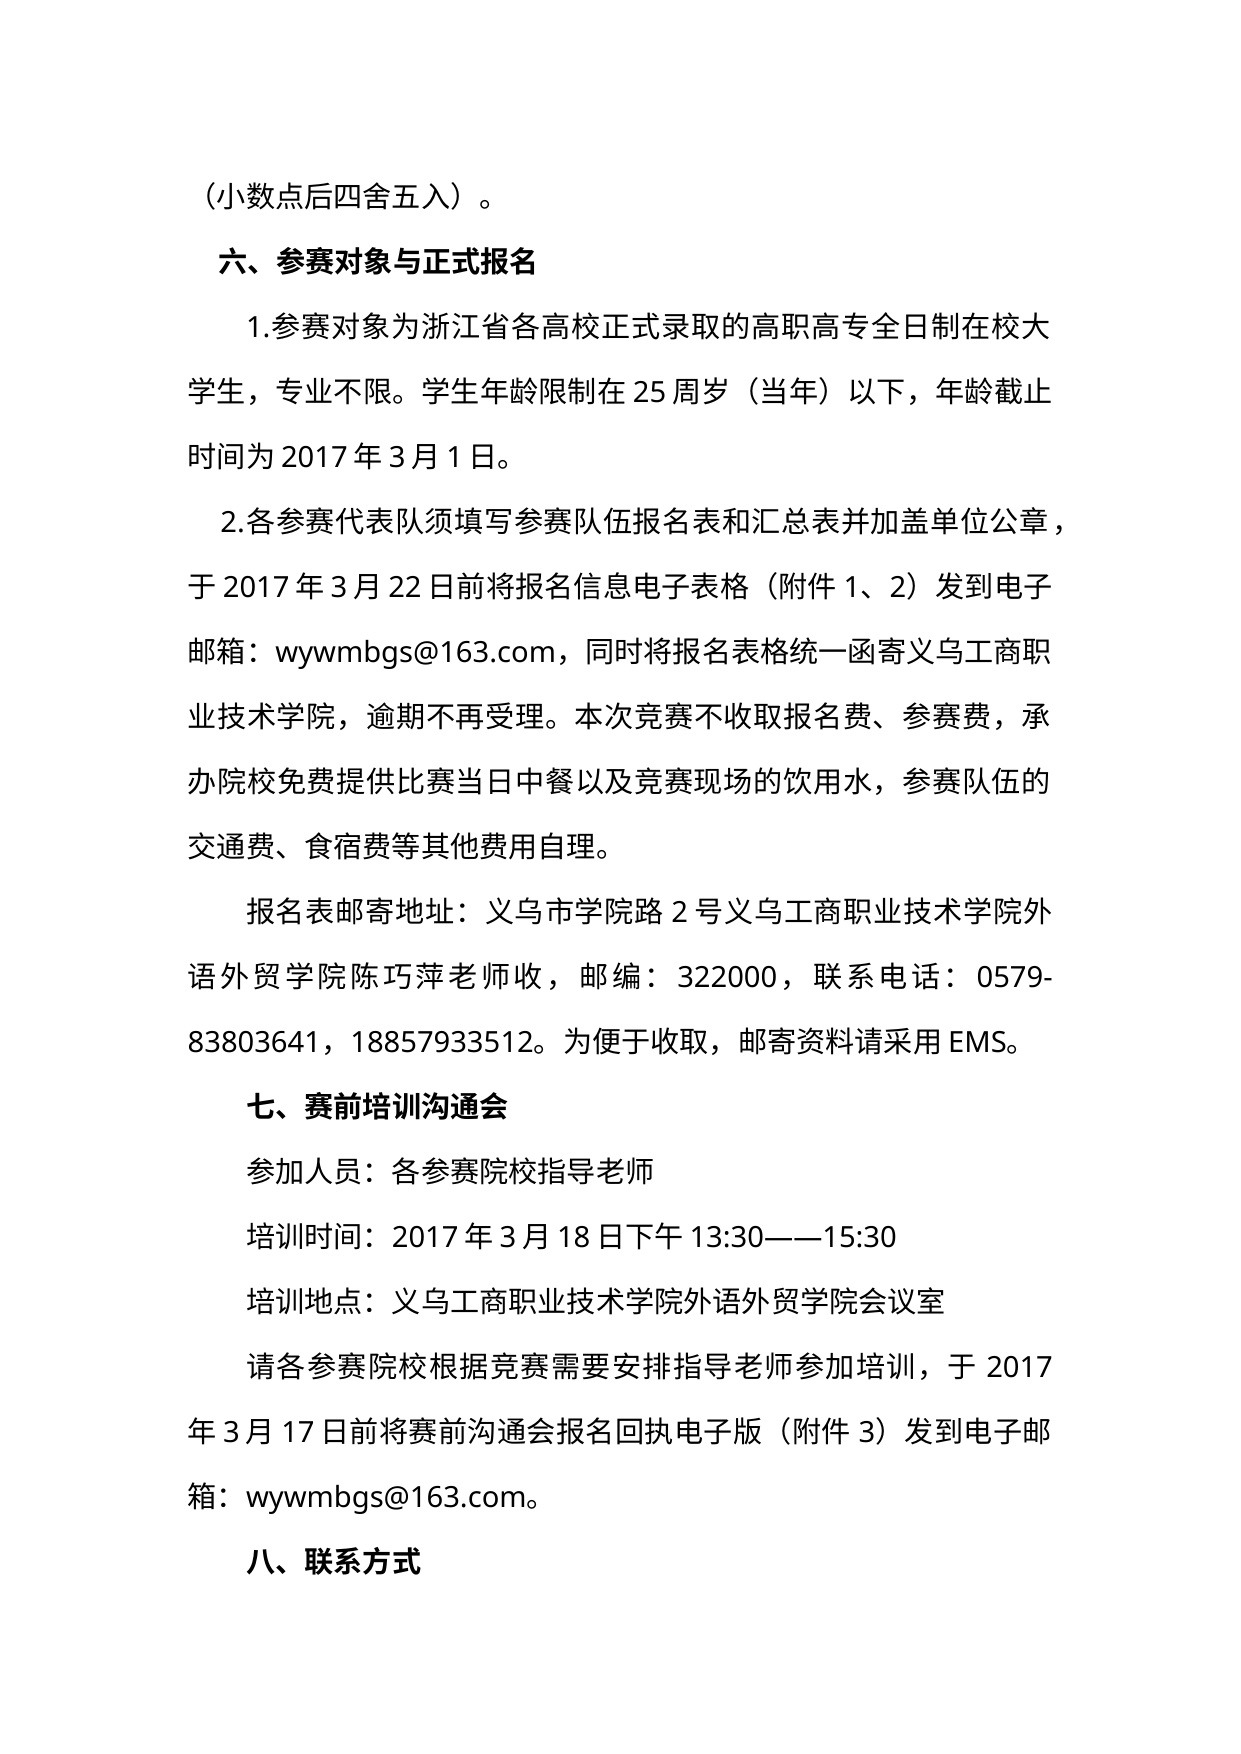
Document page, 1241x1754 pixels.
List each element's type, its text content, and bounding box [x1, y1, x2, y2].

text 培训时间：2017年3月18日下午13:30——15:30 [187, 1202, 1053, 1267]
text 六、参赛对象与正式报名 [187, 227, 1053, 292]
text 1.参赛对象为浙江省各高校正式录取的高职高专全日制在校大学生，专业不限。学生年龄限制在25周岁（当年）以下，年龄截止时间为2017年3月1日。 [187, 292, 1053, 487]
text 报名表邮寄地址：义乌市学院路2号义乌工商职业技术学院外语外贸学院陈巧萍老师收，邮编：322000，联系电话：0579-83803641，18857933512。为便于收取，邮寄资料请采用EMS。 [187, 877, 1053, 1072]
text 培训地点：义乌工商职业技术学院外语外贸学院会议室 [187, 1267, 1053, 1332]
text 七、赛前培训沟通会 [187, 1072, 1053, 1137]
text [187, 162, 1053, 227]
text 参加人员：各参赛院校指导老师 [187, 1137, 1053, 1202]
text 2.各参赛代表队须填写参赛队伍报名表和汇总表并加盖单位公章，于2017年3月22日前将报名信息电子表格（附件1、2）发到电子邮箱：wywmbgs@163.com，同时将报名表格统一函寄义乌工商职业技术学院，逾期不再受理。本次竞赛不收取报名费、参赛费，承办院校免费提供比赛当日中餐以及竞赛现场的饮用水，参赛队伍的交通费、食宿费等其他费用自理。 [187, 487, 1053, 877]
text 八、联系方式 [187, 1527, 1053, 1592]
text 请各参赛院校根据竞赛需要安排指导老师参加培训，于2017年3月17日前将赛前沟通会报名回执电子版（附件3）发到电子邮箱：wywmbgs@163.com。 [187, 1332, 1053, 1527]
